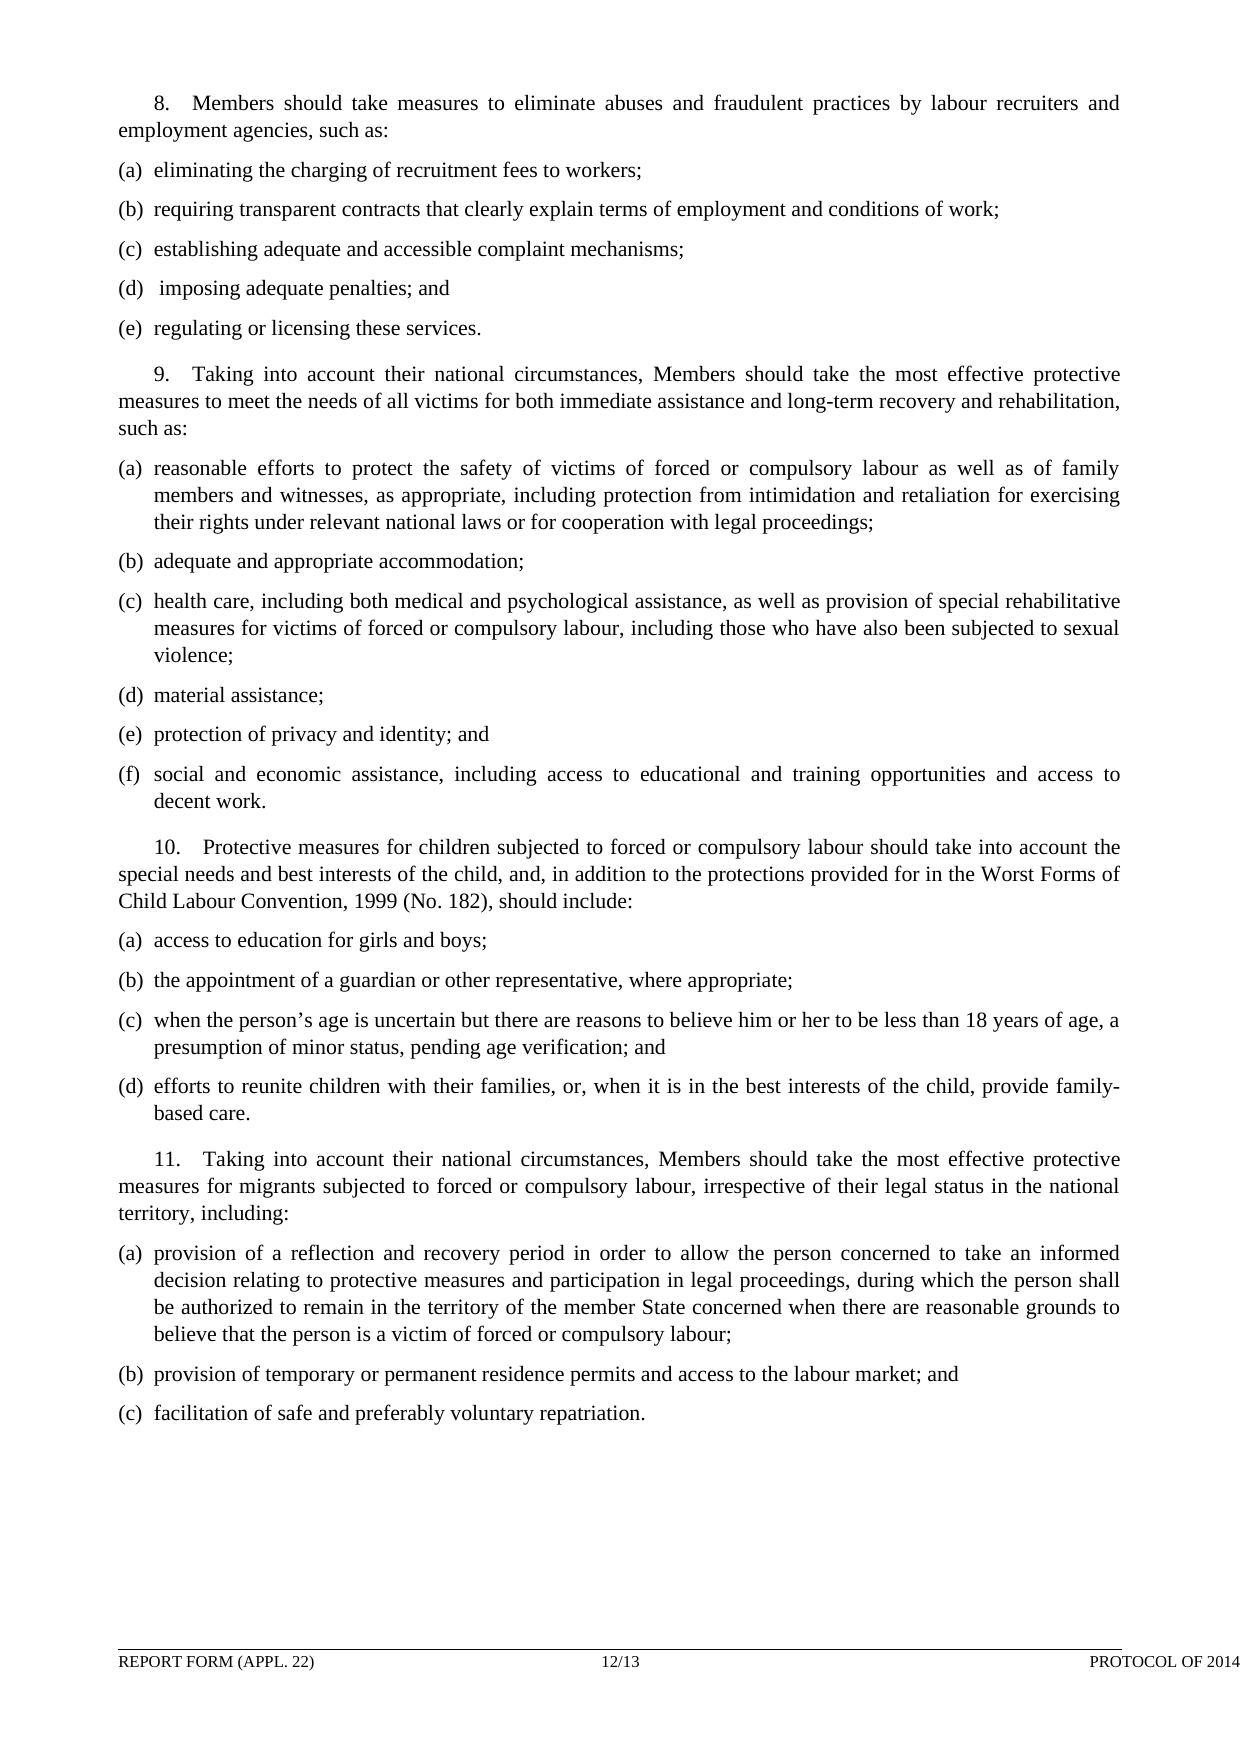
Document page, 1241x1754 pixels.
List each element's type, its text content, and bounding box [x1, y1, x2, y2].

text (a) provision of a reflection and recovery period in order to allow the person concerned to take an informed decision relating to protective measures and participation in legal proceedings, during which the person shall be authorized to remain in the territory of the member State concerned when there are reasonable grounds to believe that the person is a victim of forced or compulsory labour; [118, 1239, 1122, 1347]
text (f) social and economic assistance, including access to educational and training opportunities and access to decent work. [118, 759, 1122, 814]
text 8. Members should take measures to eliminate abuses and fraudulent practices by labour recruiters and employment agencies, such as: [118, 89, 1122, 143]
text 11. Taking into account their national circumstances, Members should take the most effective protective measures for migrants subjected to forced or compulsory labour, irrespective of their legal status in the national territory, including: [118, 1145, 1122, 1226]
text (c) health care, including both medical and psychological assistance, as well as provision of special rehabilitative measures for victims of forced or compulsory labour, including those who have also been subjected to sexual violence; [118, 587, 1122, 668]
text (c) establishing adequate and accessible complaint mechanisms; [118, 234, 1122, 262]
text (e) regulating or licensing these services. [118, 314, 1122, 341]
text (a) reasonable efforts to protect the safety of victims of forced or compulsory labour as well as of family members and witnesses, as appropriate, including protection from intimidation and retaliation for exercising their rights under relevant national laws or for cooperation with legal proceedings; [118, 453, 1122, 534]
text 10. Protective measures for children subjected to forced or compulsory labour should take into account the special needs and best interests of the child, and, in addition to the protections provided for in the Worst Forms of Child Labour Convention, 1999 (No. 182), should include: [118, 832, 1122, 914]
text (b) adequate and appropriate accommodation; [118, 547, 1122, 574]
text (e) protection of privacy and identity; and [118, 720, 1122, 747]
text (b) provision of temporary or permanent residence permits and access to the labour market; and [118, 1359, 1122, 1387]
text (d) imposing adequate penalties; and [118, 274, 1122, 301]
text (b) the appointment of a guardian or other representative, where appropriate; [118, 966, 1122, 993]
text (d) material assistance; [118, 680, 1122, 707]
text (a) eliminating the charging of recruitment fees to workers; [118, 155, 1122, 182]
text 9. Taking into account their national circumstances, Members should take the most effective protective measures to meet the needs of all victims for both immediate assistance and long-term recovery and rehabilitation, such as: [118, 359, 1122, 441]
text (b) requiring transparent contracts that clearly explain terms of employment and conditions of work; [118, 195, 1122, 222]
text (d) efforts to reunite children with their families, or, when it is in the best interests of the child, provide family-based care. [118, 1072, 1122, 1126]
text (c) when the person’s age is uncertain but there are reasons to believe him or her to be less than 18 years of age, a presumption of minor status, pending age verification; and [118, 1005, 1122, 1059]
text (c) facilitation of safe and preferably voluntary repatriation. [118, 1399, 1122, 1426]
text (a) access to education for girls and boys; [118, 926, 1122, 953]
